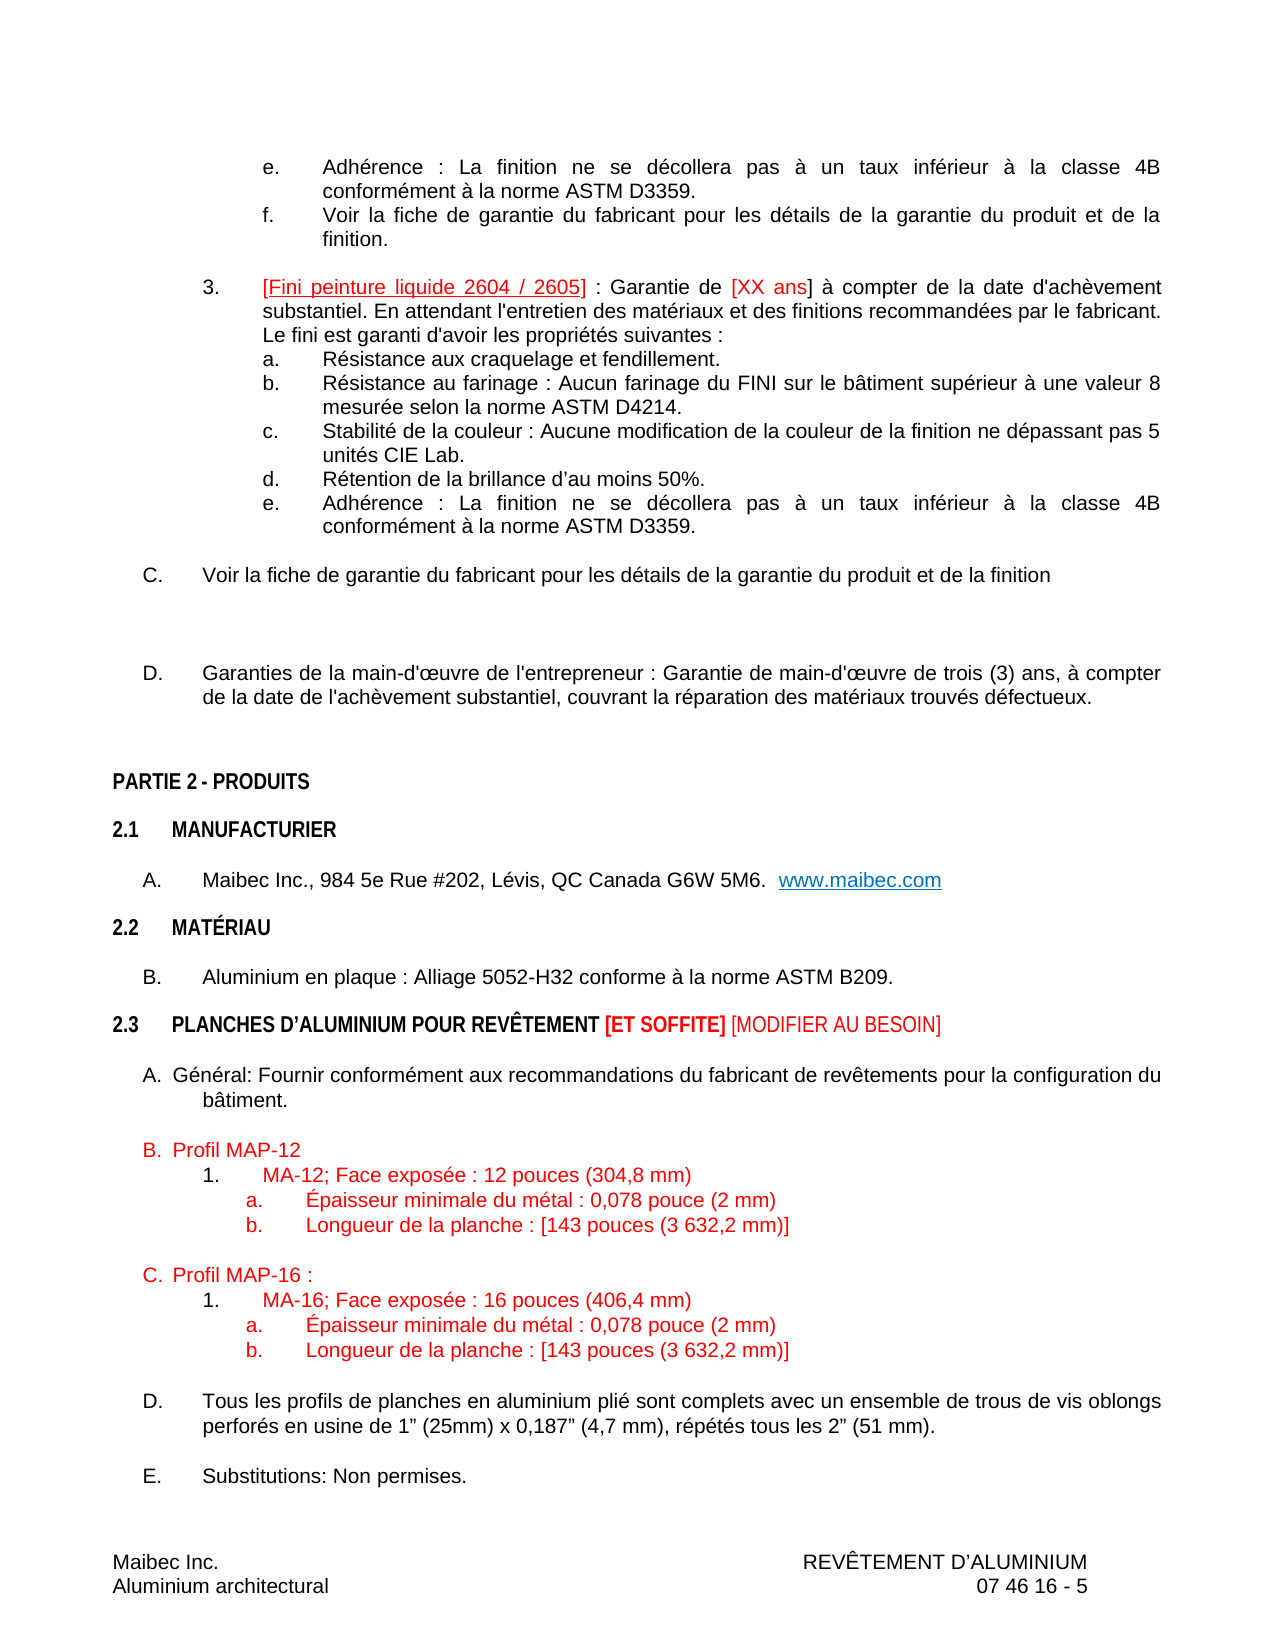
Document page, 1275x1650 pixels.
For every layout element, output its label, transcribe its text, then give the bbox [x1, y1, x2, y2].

text PLANCHES D’ALUMINIUM POUR REVÊTEMENT [ET SOFFITE] [MODIFIER AU BESOIN] [112, 1014, 1162, 1037]
list Résistance aux craquelage et fendillement. [262, 347, 1162, 371]
list Adhérence : La finition ne se décollera pas à un taux inférieur à la classe 4B conformément à la norme ASTM D3359. [262, 490, 1162, 538]
list Épaisseur minimale du métal : 0,078 pouce (2 mm) [246, 1313, 1162, 1337]
text MANUFACTURIER [112, 819, 1162, 843]
list Substitutions: Non permises. [142, 1464, 1162, 1488]
list Rétention de la brillance d’au moins 50%. [262, 466, 1162, 490]
text - PRODUITS [112, 771, 1162, 794]
list Garanties de la main-d'œuvre de l'entrepreneur : Garantie de main-d'œuvre de trois (3) ans, à compter de la date de l'achèvement substantiel, couvrant la réparation des matériaux trouvés défectueux. [142, 661, 1162, 709]
list MA-16; Face exposée : 16 pouces (406,4 mm) [202, 1288, 1162, 1312]
list Maibec Inc., 984 5e Rue #202, Lévis, QC Canada G6W 5M6. www.maibec.com [142, 868, 1162, 892]
text Aluminium en plaque : Alliage 5052-H32 conforme à la norme ASTM B209. [142, 965, 1162, 989]
list Longueur de la planche : [143 pouces (3 632,2 mm)] [246, 1213, 1162, 1237]
list Voir la fiche de garantie du fabricant pour les détails de la garantie du produit et de la finition. [262, 203, 1162, 251]
list Résistance au farinage : Aucun farinage du FINI sur le bâtiment supérieur à une valeur 8 mesurée selon la norme ASTM D4214. [262, 371, 1162, 418]
list Profil MAP-12 [142, 1138, 1162, 1162]
list Longueur de la planche : [143 pouces (3 632,2 mm)] [246, 1338, 1162, 1362]
list Adhérence : La finition ne se décollera pas à un taux inférieur à la classe 4B conformément à la norme ASTM D3359. [262, 155, 1162, 203]
list Épaisseur minimale du métal : 0,078 pouce (2 mm) [246, 1188, 1162, 1212]
list Tous les profils de planches en aluminium plié sont complets avec un ensemble de trous de vis oblongs perforés en usine de 1” (25mm) x 0,187” (4,7 mm), répétés tous les 2” (51 mm). [142, 1388, 1162, 1437]
list Stabilité de la couleur : Aucune modification de la couleur de la finition ne dépassant pas 5 unités CIE Lab. [262, 418, 1162, 466]
list Voir la fiche de garantie du fabricant pour les détails de la garantie du produit et de la finition [142, 563, 1162, 587]
list Général: Fournir conformément aux recommandations du fabricant de revêtements pour la configuration du bâtiment. [142, 1062, 1162, 1111]
list [Fini peinture liquide 2604 / 2605] : Garantie de [XX ans] à compter de la date d'achèvement substantiel. En attendant l'entretien des matériaux et des finitions recommandées par le fabricant. Le fini est garanti d'avoir les propriétés suivantes : [202, 275, 1162, 347]
list Profil MAP-16 : [142, 1263, 1162, 1287]
text MATÉRIau [112, 917, 1162, 940]
list MA-12; Face exposée : 12 pouces (304,8 mm) [202, 1163, 1162, 1187]
